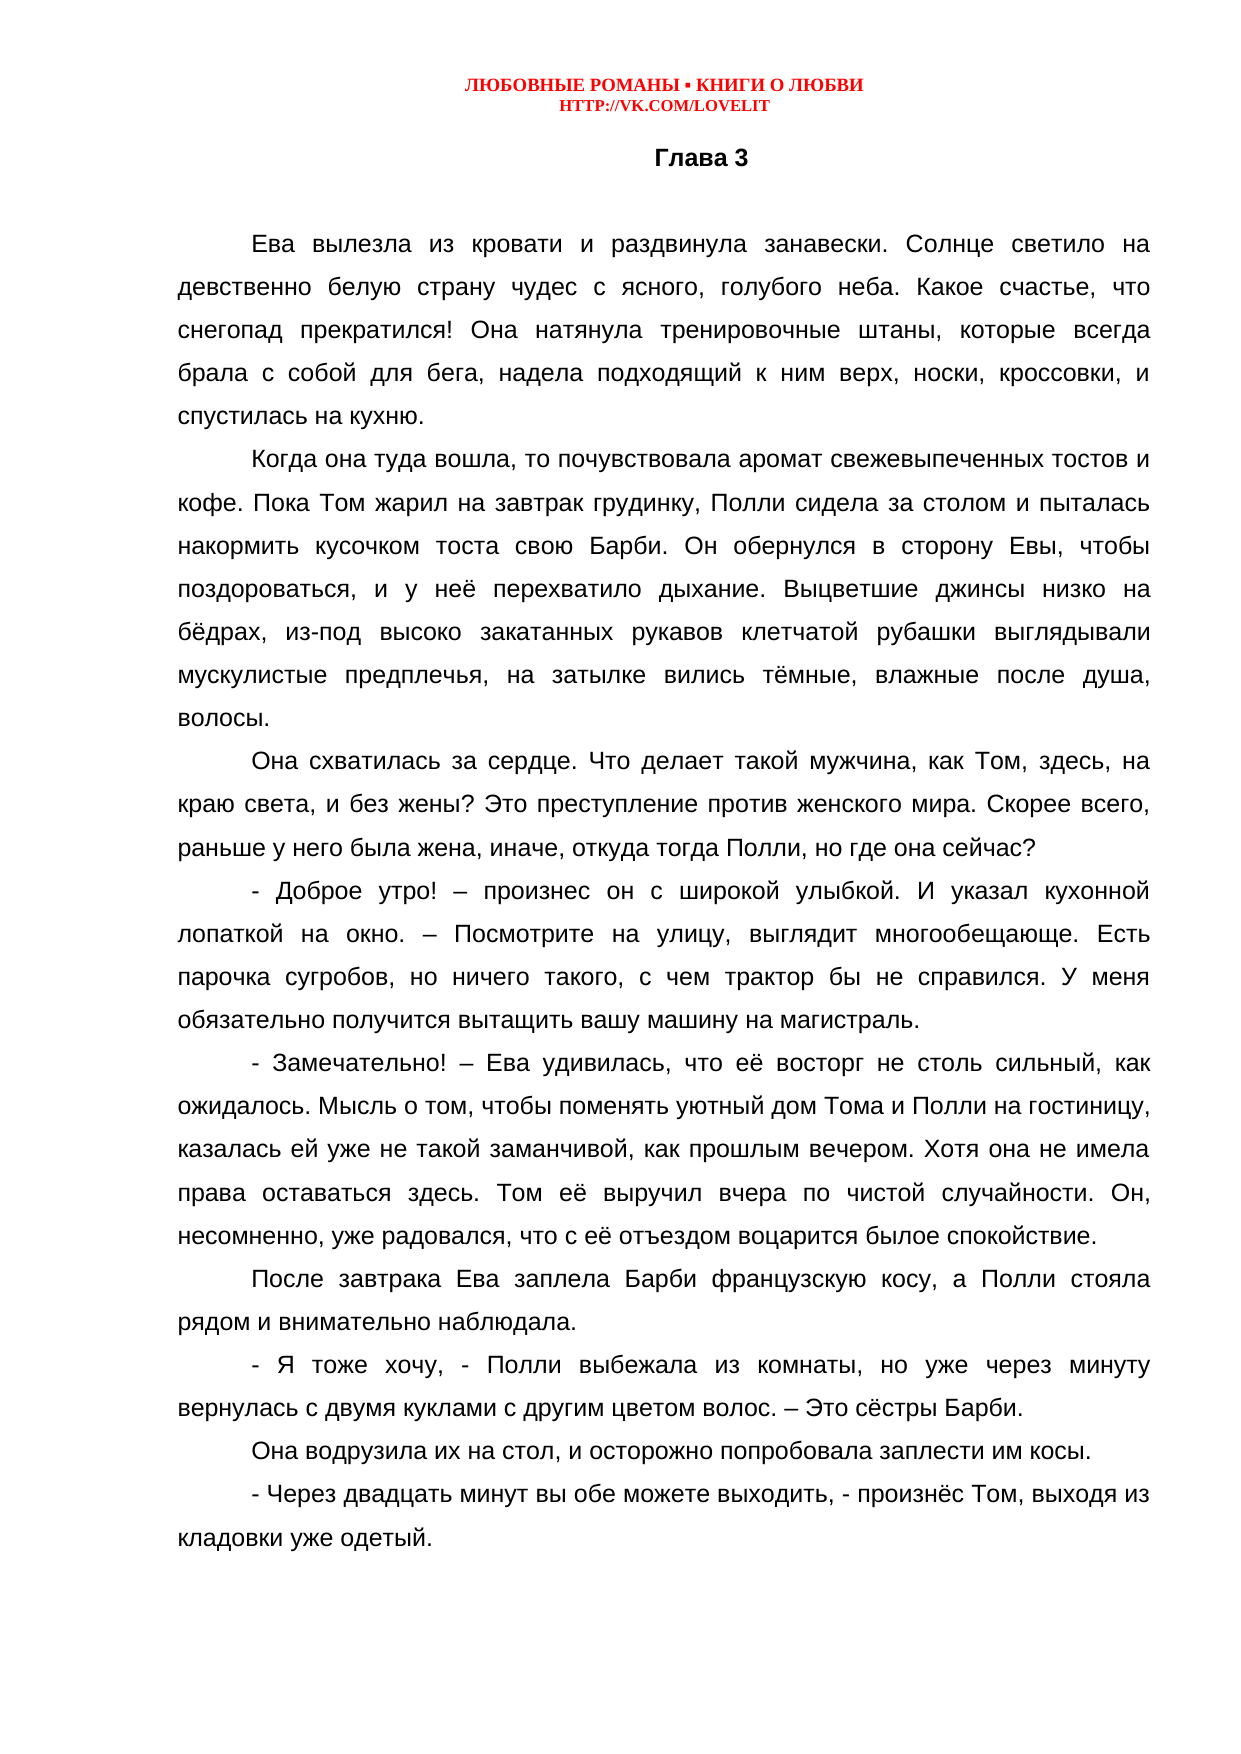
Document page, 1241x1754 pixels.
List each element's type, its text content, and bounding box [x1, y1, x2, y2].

text Когда она туда вошла, то почувствовала аромат свежевыпеченных тостов и кофе. Пока Том жарил на завтрак грудинку, Полли сидела за столом и пыталась накормить кусочком тоста свою Барби. Он обернулся в сторону Евы, чтобы поздороваться, и у неё перехватило дыхание. Выцветшие джинсы низко на бёдрах, из-под высоко закатанных рукавов клетчатой рубашки выглядывали мускулистые предплечья, на затылке вились тёмные, влажные после душа, волосы. [177, 444, 1152, 732]
text - Я тоже хочу, - Полли выбежала из комнаты, но уже через минуту вернулась с двумя куклами с другим цветом волос. – Это сёстры Барби. [177, 1350, 1152, 1422]
text Глава 3 [177, 142, 1152, 171]
text После завтрака Ева заплела Барби французскую косу, а Полли стояла рядом и внимательно наблюдала. [177, 1264, 1152, 1336]
text - Через двадцать минут вы обе можете выходить, - произнёс Том, выходя из кладовки уже одетый. [177, 1479, 1152, 1551]
text - Замечательно! – Ева удивилась, что её восторг не столь сильный, как ожидалось. Мысль о том, чтобы поменять уютный дом Тома и Полли на гостиницу, казалась ей уже не такой заманчивой, как прошлым вечером. Хотя она не имела права оставаться здесь. Том её выручил вчера по чистой случайности. Он, несомненно, уже радовался, что с её отъездом воцарится былое спокойствие. [177, 1048, 1152, 1249]
text - Доброе утро! – произнес он с широкой улыбкой. И указал кухонной лопаткой на окно. – Посмотрите на улицу, выглядит многообещающе. Есть парочка сугробов, но ничего такого, с чем трактор бы не справился. У меня обязательно получится вытащить вашу машину на магистраль. [177, 876, 1152, 1034]
text Она водрузила их на стол, и осторожно попробовала заплести им косы. [177, 1436, 1152, 1465]
text Ева вылезла из кровати и раздвинула занавески. Солнце светило на девственно белую страну чудес с ясного, голубого неба. Какое счастье, что снегопад прекратился! Она натянула тренировочные штаны, которые всегда брала с собой для бега, надела подходящий к ним верх, носки, кроссовки, и спустилась на кухню. [177, 229, 1152, 430]
text Она схватилась за сердце. Что делает такой мужчина, как Том, здесь, на краю света, и без жены? Это преступление против женского мира. Скорее всего, раньше у него была жена, иначе, откуда тогда Полли, но где она сейчас? [177, 746, 1152, 861]
